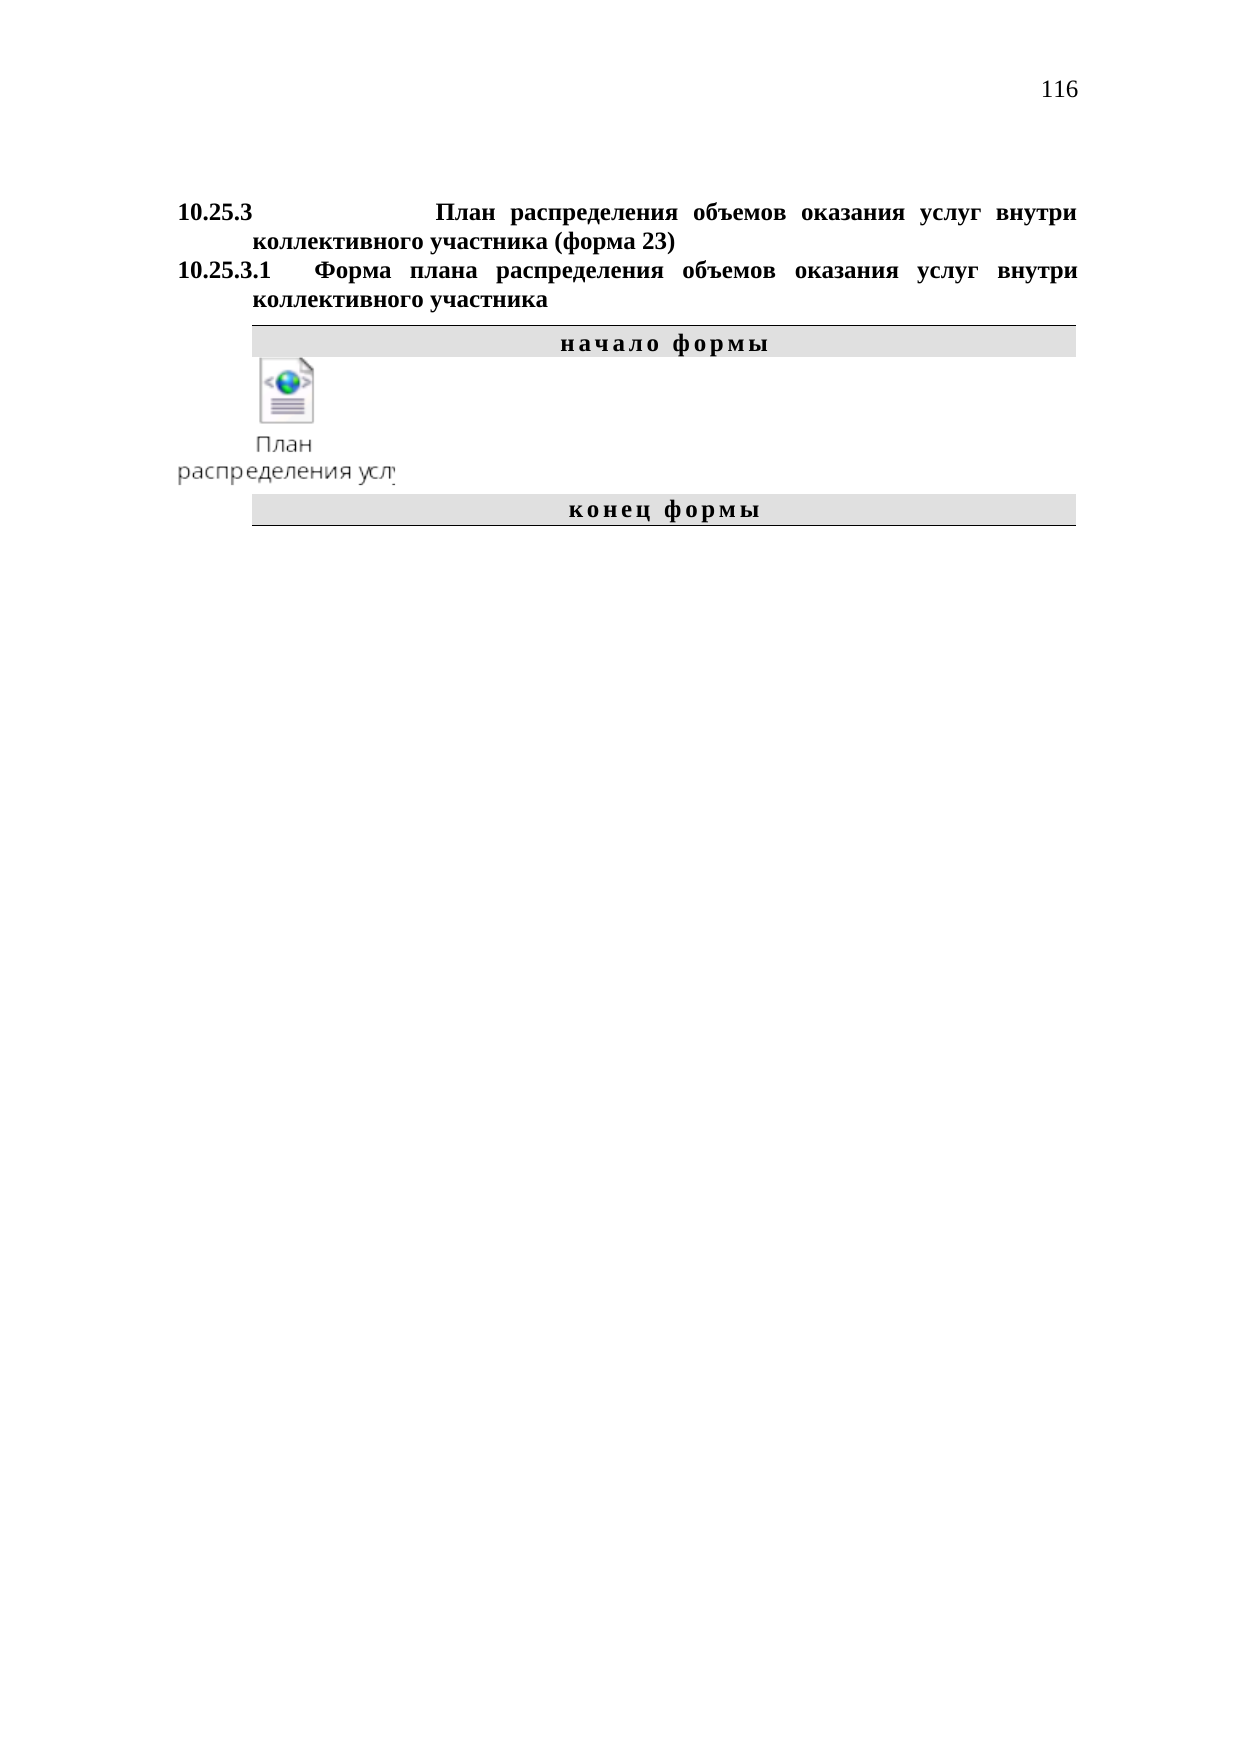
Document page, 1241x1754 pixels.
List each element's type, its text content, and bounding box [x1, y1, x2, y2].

text начало формы [252, 326, 1076, 357]
text конец формы [252, 494, 1076, 525]
list План распределения объемов оказания услуг внутри коллективного участника (форма 23) [177, 197, 1078, 255]
list Форма плана распределения объемов оказания услуг внутри коллективного участника [177, 255, 1078, 312]
